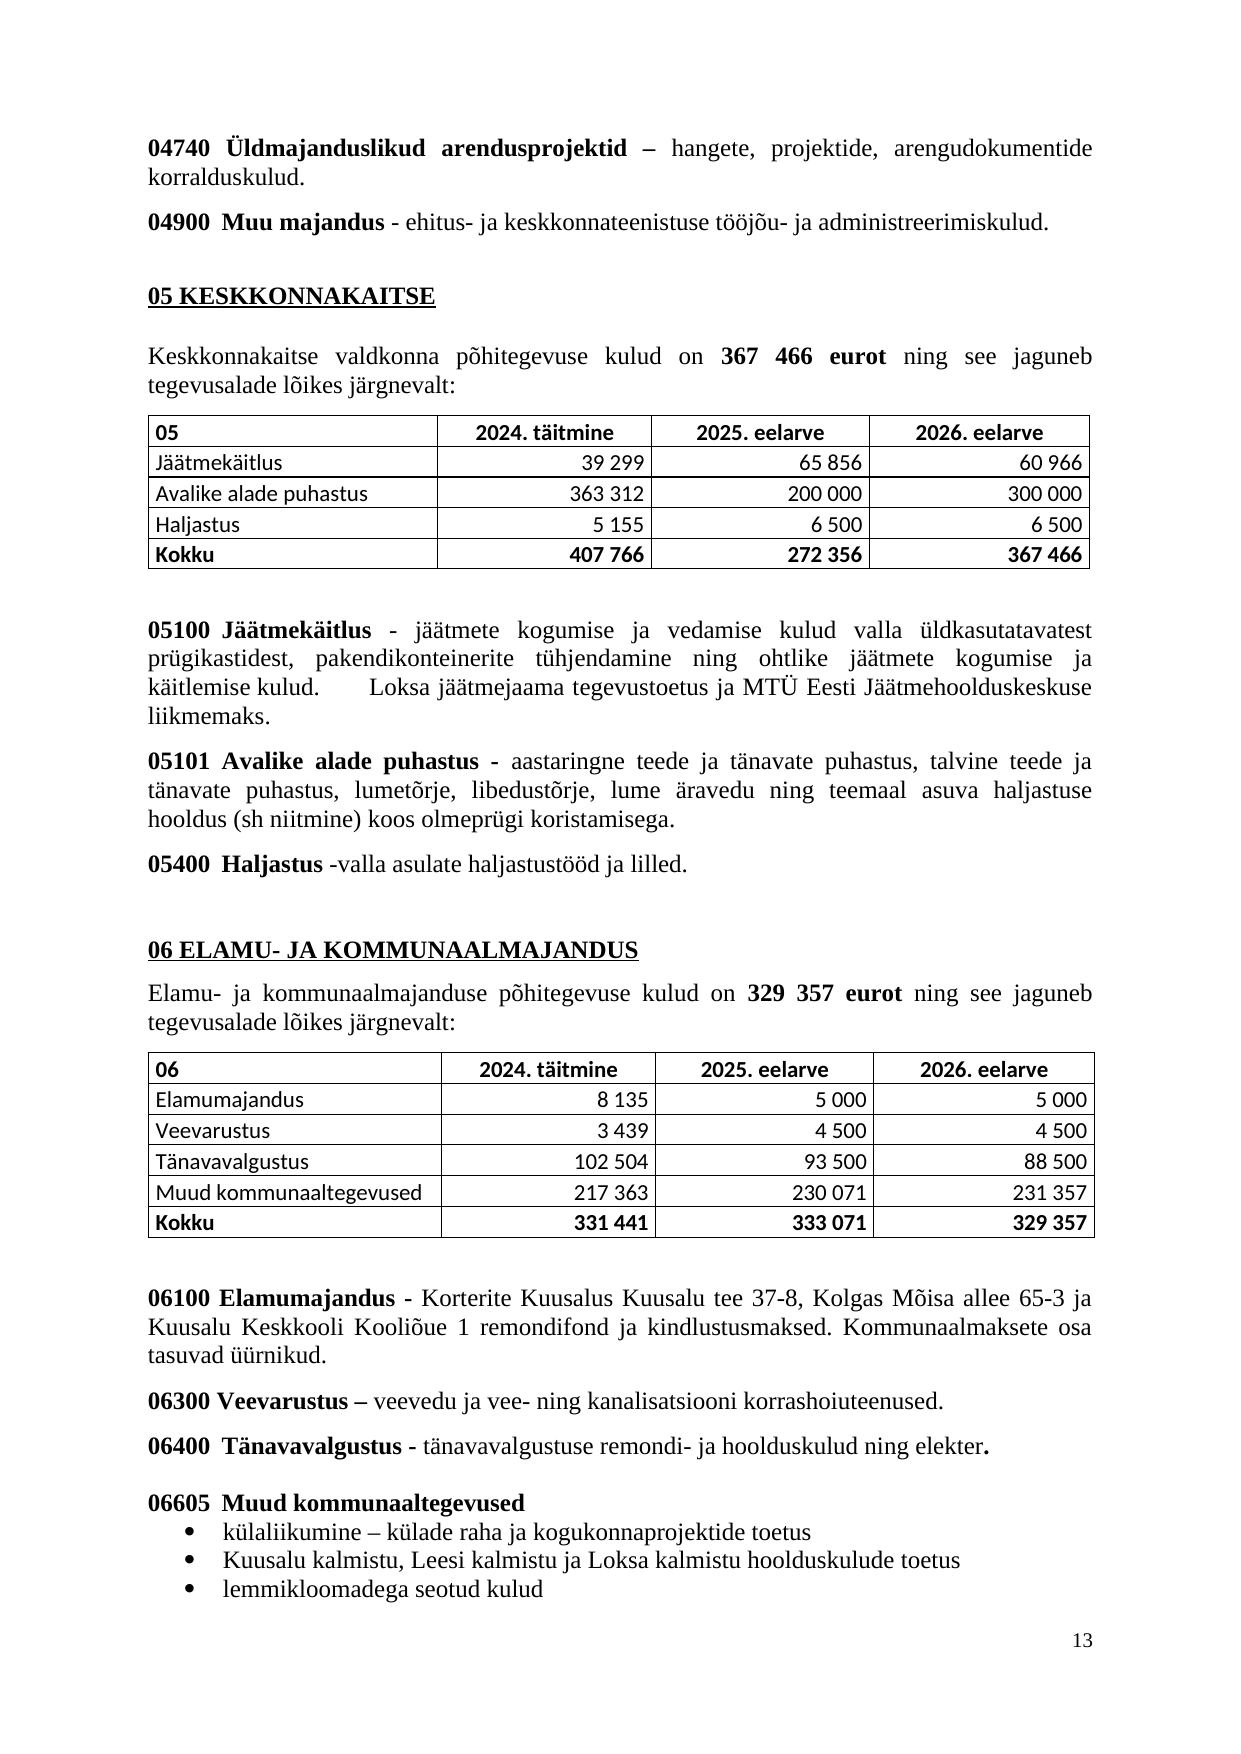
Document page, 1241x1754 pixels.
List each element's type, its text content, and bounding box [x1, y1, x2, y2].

table_cell 217 363 [442, 1176, 655, 1206]
table_cell 93 500 [656, 1145, 873, 1175]
table_cell 333 071 [656, 1207, 873, 1237]
table_cell 39 299 [438, 447, 651, 476]
table_cell 4 500 [656, 1115, 873, 1144]
table_header 2026. eelarve [874, 1053, 1094, 1083]
table_cell 88 500 [874, 1145, 1094, 1175]
table_cell Elamumajandus [149, 1084, 441, 1114]
text 04740 Üldmajanduslikud arendusprojektid – hangete, projektide, arengudokumentide korralduskulud. [148, 133, 1093, 190]
text Elamu- ja kommunaalmajanduse põhitegevuse kulud on 329 357 eurot ning see jaguneb tegevusalade lõikes järgnevalt: [148, 978, 1093, 1036]
table_header 2024. täitmine [442, 1053, 655, 1083]
text 05100 Jäätmekäitlus - jäätmete kogumise ja vedamise kulud valla üldkasutatavatest prügikastidest, pakendikonteinerite tühjendamine ning ohtlike jäätmete kogumise ja käitlemise kulud. Loksa jäätmejaama tegevustoetus ja MTÜ Eesti Jäätmehoolduskeskuse liikmemaks. [148, 615, 1093, 730]
text 06300 Veevarustus – veevedu ja vee- ning kanalisatsiooni korrashoiuteenused. [148, 1386, 1093, 1415]
table_cell 5 000 [874, 1084, 1094, 1114]
table_cell Muud kommunaaltegevused [149, 1176, 441, 1206]
table_cell 200 000 [652, 478, 869, 507]
list külaliikumine – külade raha ja kogukonnaprojektide toetus [185, 1517, 1093, 1546]
table_cell 65 856 [652, 447, 869, 476]
table_cell 331 441 [442, 1207, 655, 1237]
table_cell 231 357 [874, 1176, 1094, 1206]
table_cell 230 071 [656, 1176, 873, 1206]
table_cell 363 312 [438, 478, 651, 507]
table_cell Kokku [149, 1207, 441, 1237]
table_cell 102 504 [442, 1145, 655, 1175]
table_cell 329 357 [874, 1207, 1094, 1237]
table_cell Tänavavalgustus [149, 1145, 441, 1175]
table_cell Veevarustus [149, 1115, 441, 1144]
text 05 KESKKONNAKAITSE [148, 281, 1093, 310]
table_header 2025. eelarve [652, 416, 869, 446]
table_cell Haljastus [149, 508, 437, 538]
table_cell Jäätmekäitlus [149, 447, 437, 476]
text Keskkonnakaitse valdkonna põhitegevuse kulud on 367 466 eurot ning see jaguneb tegevusalade lõikes järgnevalt: [148, 341, 1093, 398]
list Kuusalu kalmistu, Leesi kalmistu ja Loksa kalmistu hoolduskulude toetus [185, 1546, 1093, 1574]
text 06400 Tänavavalgustus - tänavavalgustuse remondi- ja hoolduskulud ning elekter. [148, 1431, 1093, 1460]
table_header 2024. täitmine [438, 416, 651, 446]
text 06100 Elamumajandus - Korterite Kuusalus Kuusalu tee 37-8, Kolgas Mõisa allee 65-3 ja Kuusalu Keskkooli Kooliõue 1 remondifond ja kindlustusmaksed. Kommunaalmaksete osa tasuvad üürnikud. [148, 1283, 1093, 1369]
table_cell Avalike alade puhastus [149, 478, 437, 507]
text 05101 Avalike alade puhastus - aastaringne teede ja tänavate puhastus, talvine teede ja tänavate puhastus, lumetõrje, libedustõrje, lume äravedu ning teemaal asuva haljastuse hooldus (sh niitmine) koos olmeprügi koristamisega. [148, 746, 1093, 833]
table_header 2026. eelarve [870, 416, 1089, 446]
table_header 05 [149, 416, 437, 446]
list lemmikloomadega seotud kulud [185, 1574, 1093, 1603]
table_cell 6 500 [652, 508, 869, 538]
table_cell 272 356 [652, 539, 869, 568]
text 06 ELAMU- JA KOMMUNAALMAJANDUS [148, 935, 1093, 964]
table_cell 367 466 [870, 539, 1089, 568]
table_cell 5 000 [656, 1084, 873, 1114]
table_cell 300 000 [870, 478, 1089, 507]
table_cell 407 766 [438, 539, 651, 568]
text 06605 Muud kommunaaltegevused [148, 1488, 1093, 1517]
table_cell 6 500 [870, 508, 1089, 538]
table_cell Kokku [149, 539, 437, 568]
table_cell 4 500 [874, 1115, 1094, 1144]
table_cell 60 966 [870, 447, 1089, 476]
text 05400 Haljastus -valla asulate haljastustööd ja lilled. [148, 849, 1093, 878]
table_cell 8 135 [442, 1084, 655, 1114]
table_header 2025. eelarve [656, 1053, 873, 1083]
table_header 06 [149, 1053, 441, 1083]
table_cell 3 439 [442, 1115, 655, 1144]
table_cell 5 155 [438, 508, 651, 538]
text 04900 Muu majandus - ehitus- ja keskkonnateenistuse tööjõu- ja administreerimiskulud. [148, 207, 1093, 236]
